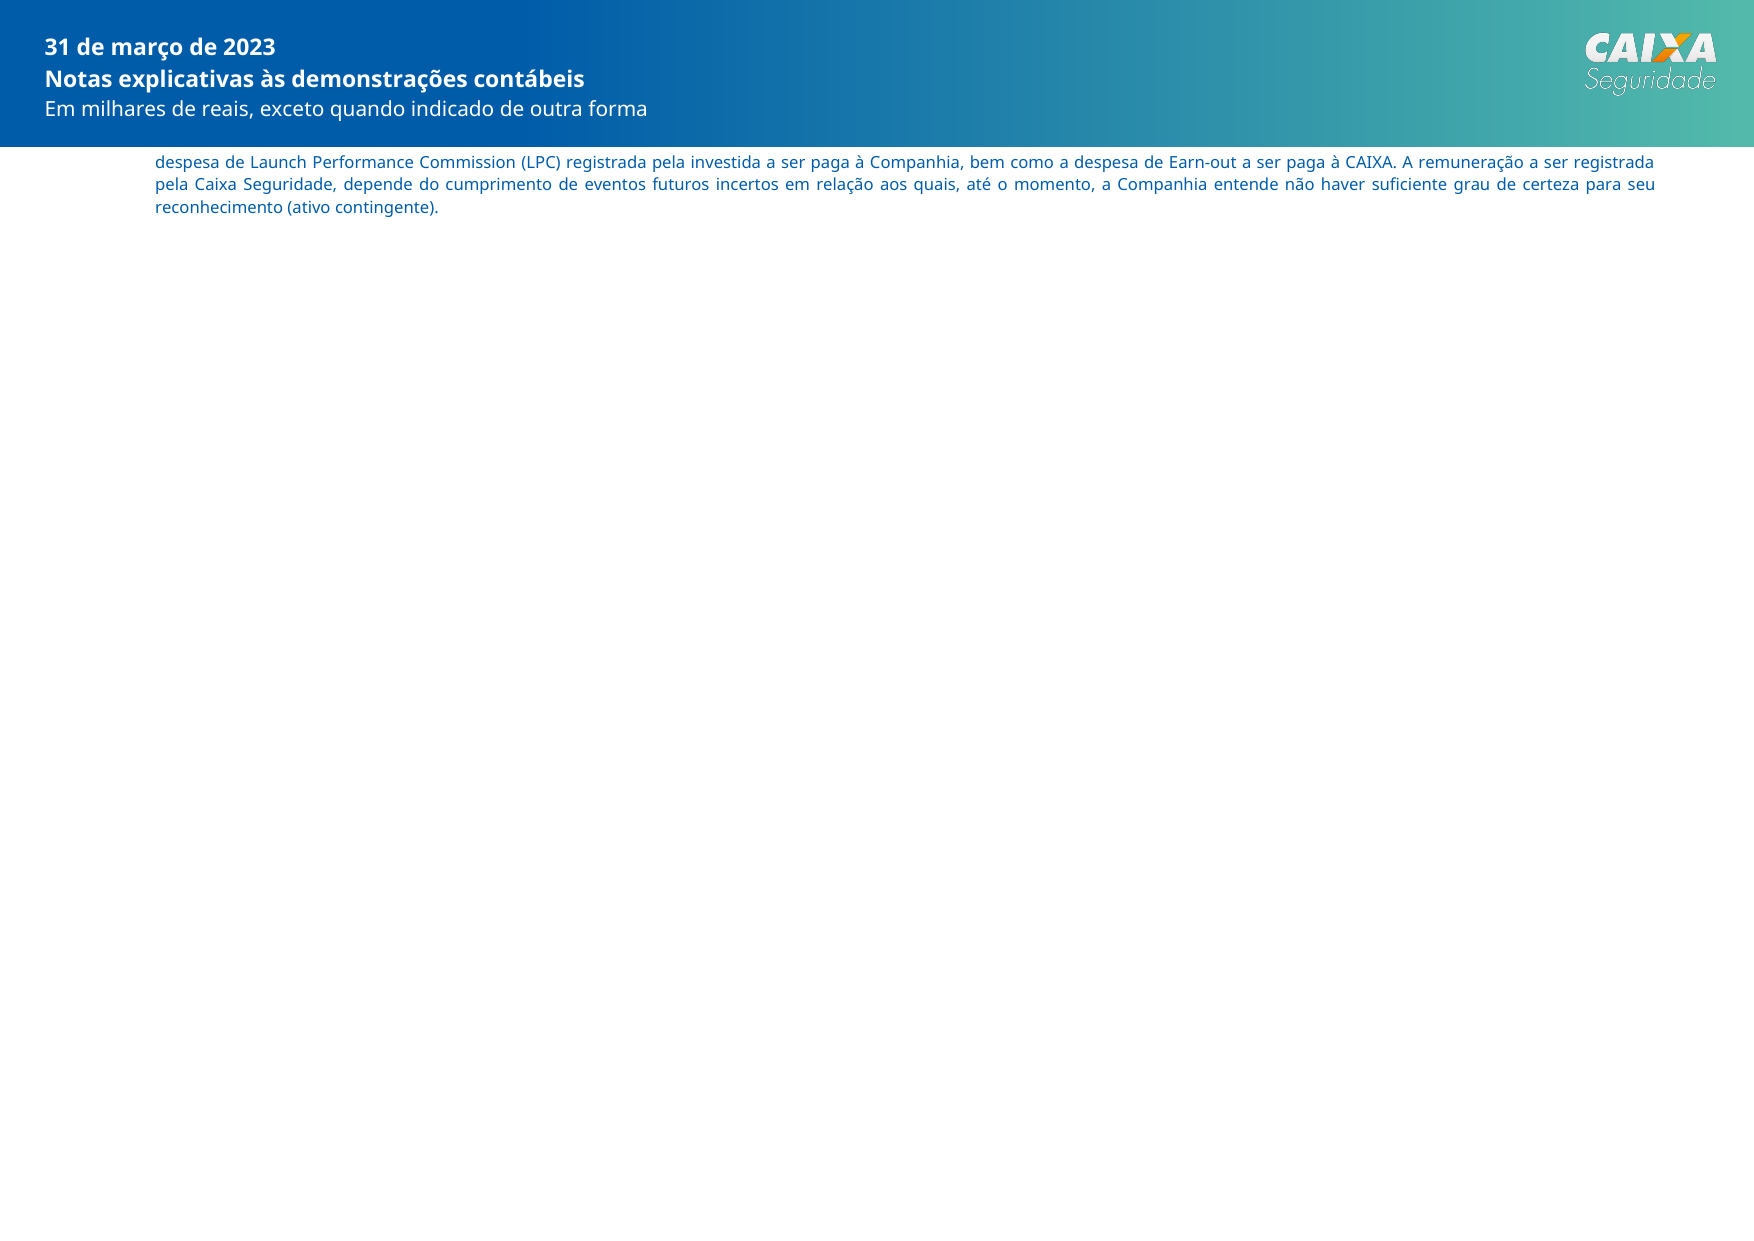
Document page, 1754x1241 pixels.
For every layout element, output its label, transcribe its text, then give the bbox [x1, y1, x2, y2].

picture [1583, 31, 1718, 97]
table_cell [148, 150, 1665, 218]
